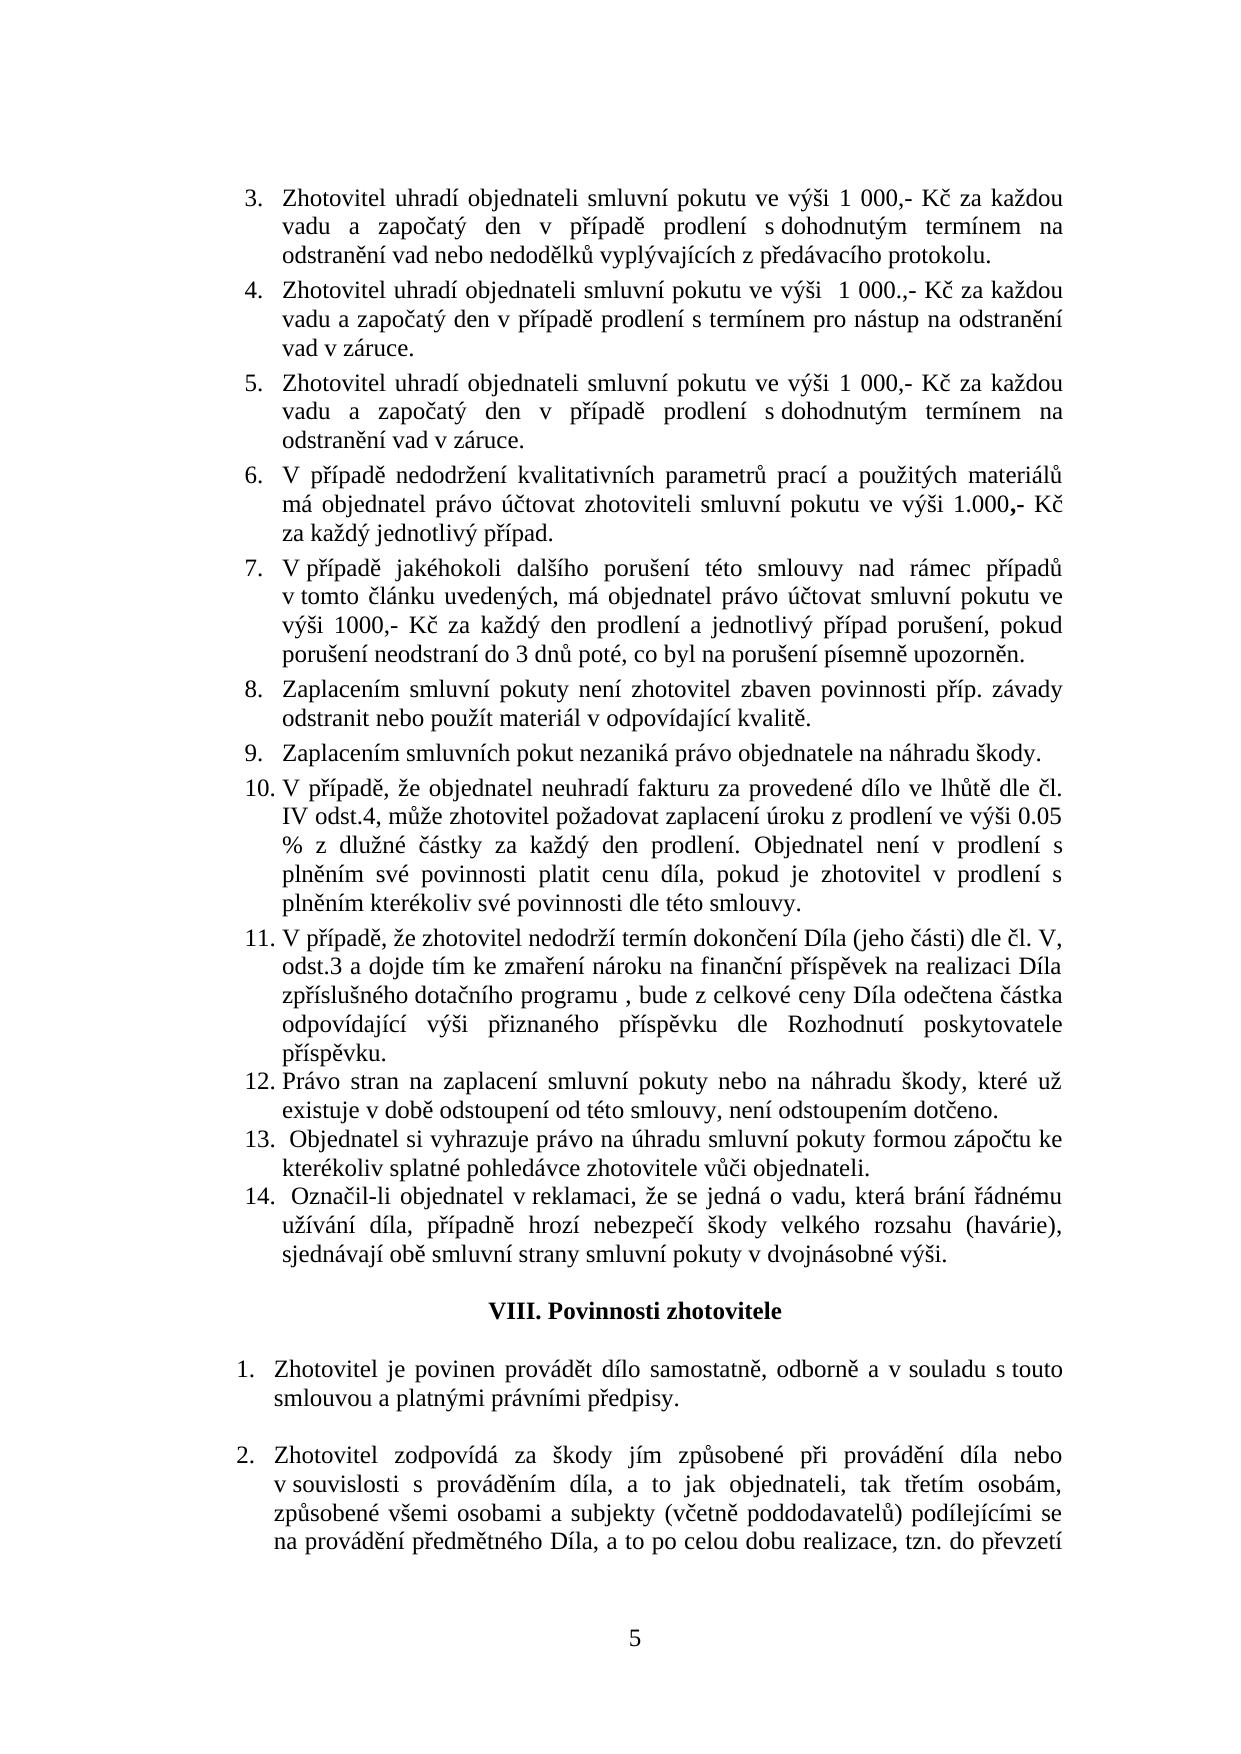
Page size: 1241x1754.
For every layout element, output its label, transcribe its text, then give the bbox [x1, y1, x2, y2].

list Objednatel si vyhrazuje právo na úhradu smluvní pokuty formou zápočtu ke kterékoliv splatné pohledávce zhotovitele vůči objednateli. [244, 1124, 1063, 1181]
list Označil-li objednatel v reklamaci, že se jedná o vadu, která brání řádnému užívání díla, případně hrozí nebezpečí škody velkého rozsahu (havárie), sjednávají obě smluvní strany smluvní pokuty v dvojnásobné výši. [244, 1181, 1063, 1268]
list Zhotovitel uhradí objednateli smluvní pokutu ve výši 1 000,- Kč za každou vadu a započatý den v případě prodlení s dohodnutým termínem na odstranění vad v záruce. [244, 368, 1063, 454]
list V případě, že zhotovitel nedodrží termín dokončení Díla (jeho části) dle čl. V, odst.3 a dojde tím ke zmaření nároku na finanční příspěvek na realizaci Díla zpříslušného dotačního programu , bude z celkové ceny Díla odečtena částka odpovídající výši přiznaného příspěvku dle Rozhodnutí poskytovatele příspěvku. [244, 923, 1063, 1066]
text VIII. Povinnosti zhotovitele [207, 1296, 1063, 1325]
list Zhotovitel je povinen provádět dílo samostatně, odborně a v souladu s touto smlouvou a platnými právními předpisy. [236, 1354, 1063, 1411]
list Zhotovitel uhradí objednateli smluvní pokutu ve výši 1 000.,- Kč za každou vadu a započatý den v případě prodlení s termínem pro nástup na odstranění vad v záruce. [244, 275, 1063, 361]
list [236, 1440, 1063, 1555]
list V případě jakéhokoli dalšího porušení této smlouvy nad rámec případů v tomto článku uvedených, má objednatel právo účtovat smluvní pokutu ve výši 1000,- Kč za každý den prodlení a jednotlivý případ porušení, pokud porušení neodstraní do 3 dnů poté, co byl na porušení písemně upozorněn. [244, 553, 1063, 668]
list V případě nedodržení kvalitativních parametrů prací a použitých materiálů má objednatel právo účtovat zhotoviteli smluvní pokutu ve výši 1.000,- Kč za každý jednotlivý případ. [244, 460, 1063, 546]
list Zhotovitel uhradí objednateli smluvní pokutu ve výši 1 000,- Kč za každou vadu a započatý den v případě prodlení s dohodnutým termínem na odstranění vad nebo nedodělků vyplývajících z předávacího protokolu. [244, 183, 1063, 269]
list V případě, že objednatel neuhradí fakturu za provedené dílo ve lhůtě dle čl. IV odst.4, může zhotovitel požadovat zaplacení úroku z prodlení ve výši 0.05 % z dlužné částky za každý den prodlení. Objednatel není v prodlení s plněním své povinnosti platit cenu díla, pokud je zhotovitel v prodlení s plněním kterékoliv své povinnosti dle této smlouvy. [244, 773, 1063, 916]
list Právo stran na zaplacení smluvní pokuty nebo na náhradu škody, které už existuje v době odstoupení od této smlouvy, není odstoupením dotčeno. [244, 1066, 1063, 1124]
list Zaplacením smluvní pokuty není zhotovitel zbaven povinnosti příp. závady odstranit nebo použít materiál v odpovídající kvalitě. [244, 674, 1063, 731]
list Zaplacením smluvních pokut nezaniká právo objednatele na náhradu škody. [244, 738, 1063, 766]
